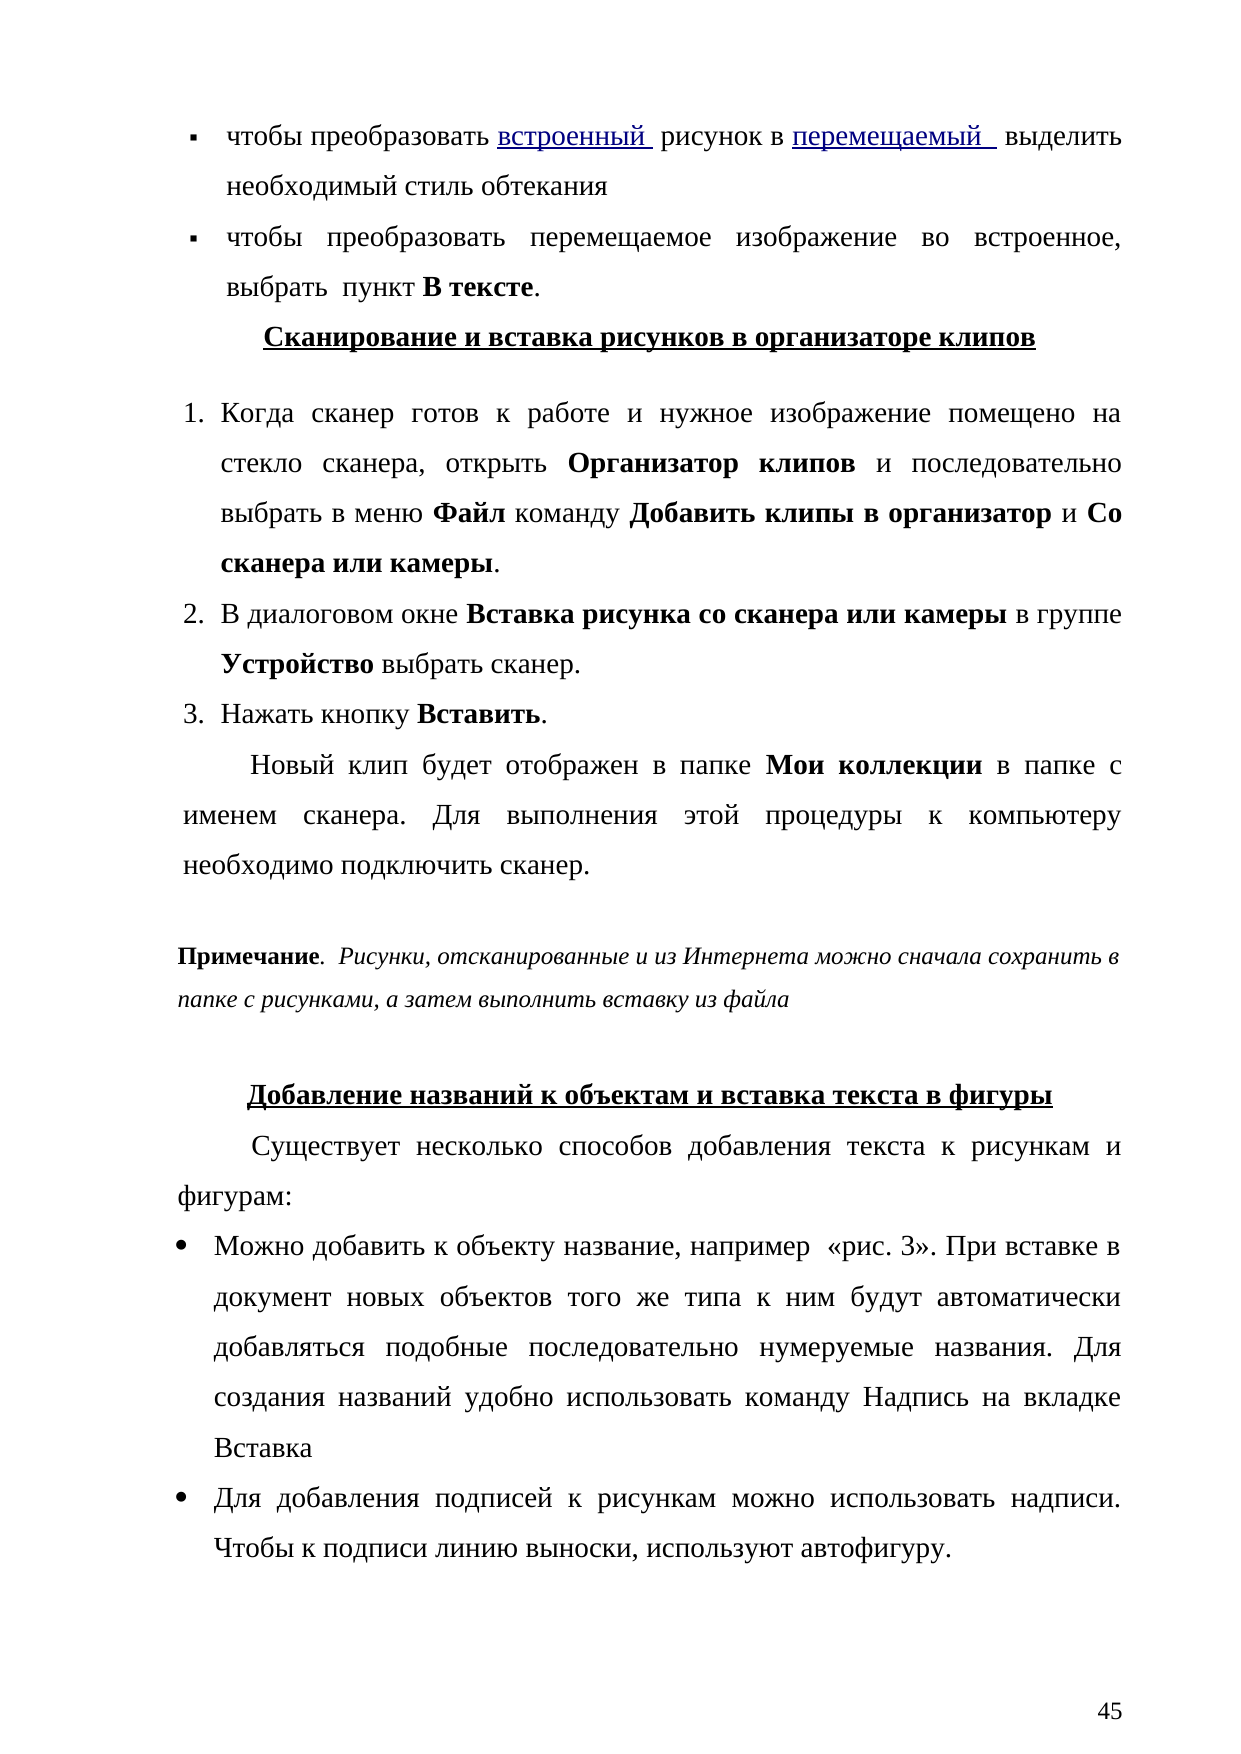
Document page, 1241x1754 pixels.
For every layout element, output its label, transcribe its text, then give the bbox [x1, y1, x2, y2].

list Можно добавить к объекту название, например «рис. 3». При вставке в документ новых объектов того же типа к ним будут автоматически добавляться подобные последовательно нумеруемые названия. Для создания названий удобно использовать команду Надпись на вкладке Вставка [176, 1228, 1122, 1463]
list чтобы преобразовать перемещаемое изображение во встроенное, выбрать пункт В тексте. [188, 219, 1122, 303]
list Примечание. Рисунки, отсканированные и из Интернета можно сначала сохранить в папке с рисунками, а затем выполнить вставку из файла [177, 941, 1122, 1013]
text Добавление названий к объектам и вставка текста в фигуры [177, 1077, 1122, 1111]
list Для добавления подписей к рисункам можно использовать надписи. Чтобы к подписи линию выноски, используют автофигуру. [176, 1480, 1122, 1564]
text Существует несколько способов добавления текста к рисункам и фигурам: [177, 1128, 1122, 1212]
list чтобы преобразовать встроенный рисунок в перемещаемый выделить необходимый стиль обтекания [188, 118, 1122, 202]
text Сканирование и вставка рисунков в организаторе клипов [177, 319, 1122, 353]
text Новый клип будет отображен в папке Мои коллекции в папке с именем сканера. Для выполнения этой процедуры к компьютеру необходимо подключить сканер. [183, 747, 1122, 881]
list В диалоговом окне Вставка рисунка со сканера или камеры в группе Устройство выбрать сканер. [183, 596, 1122, 680]
list Нажать кнопку Вставить. [183, 697, 1122, 730]
list Когда сканер готов к работе и нужное изображение помещено на стекло сканера, открыть Организатор клипов и последовательно выбрать в меню Файл команду Добавить клипы в организатор и Со сканера или камеры. [183, 395, 1122, 579]
